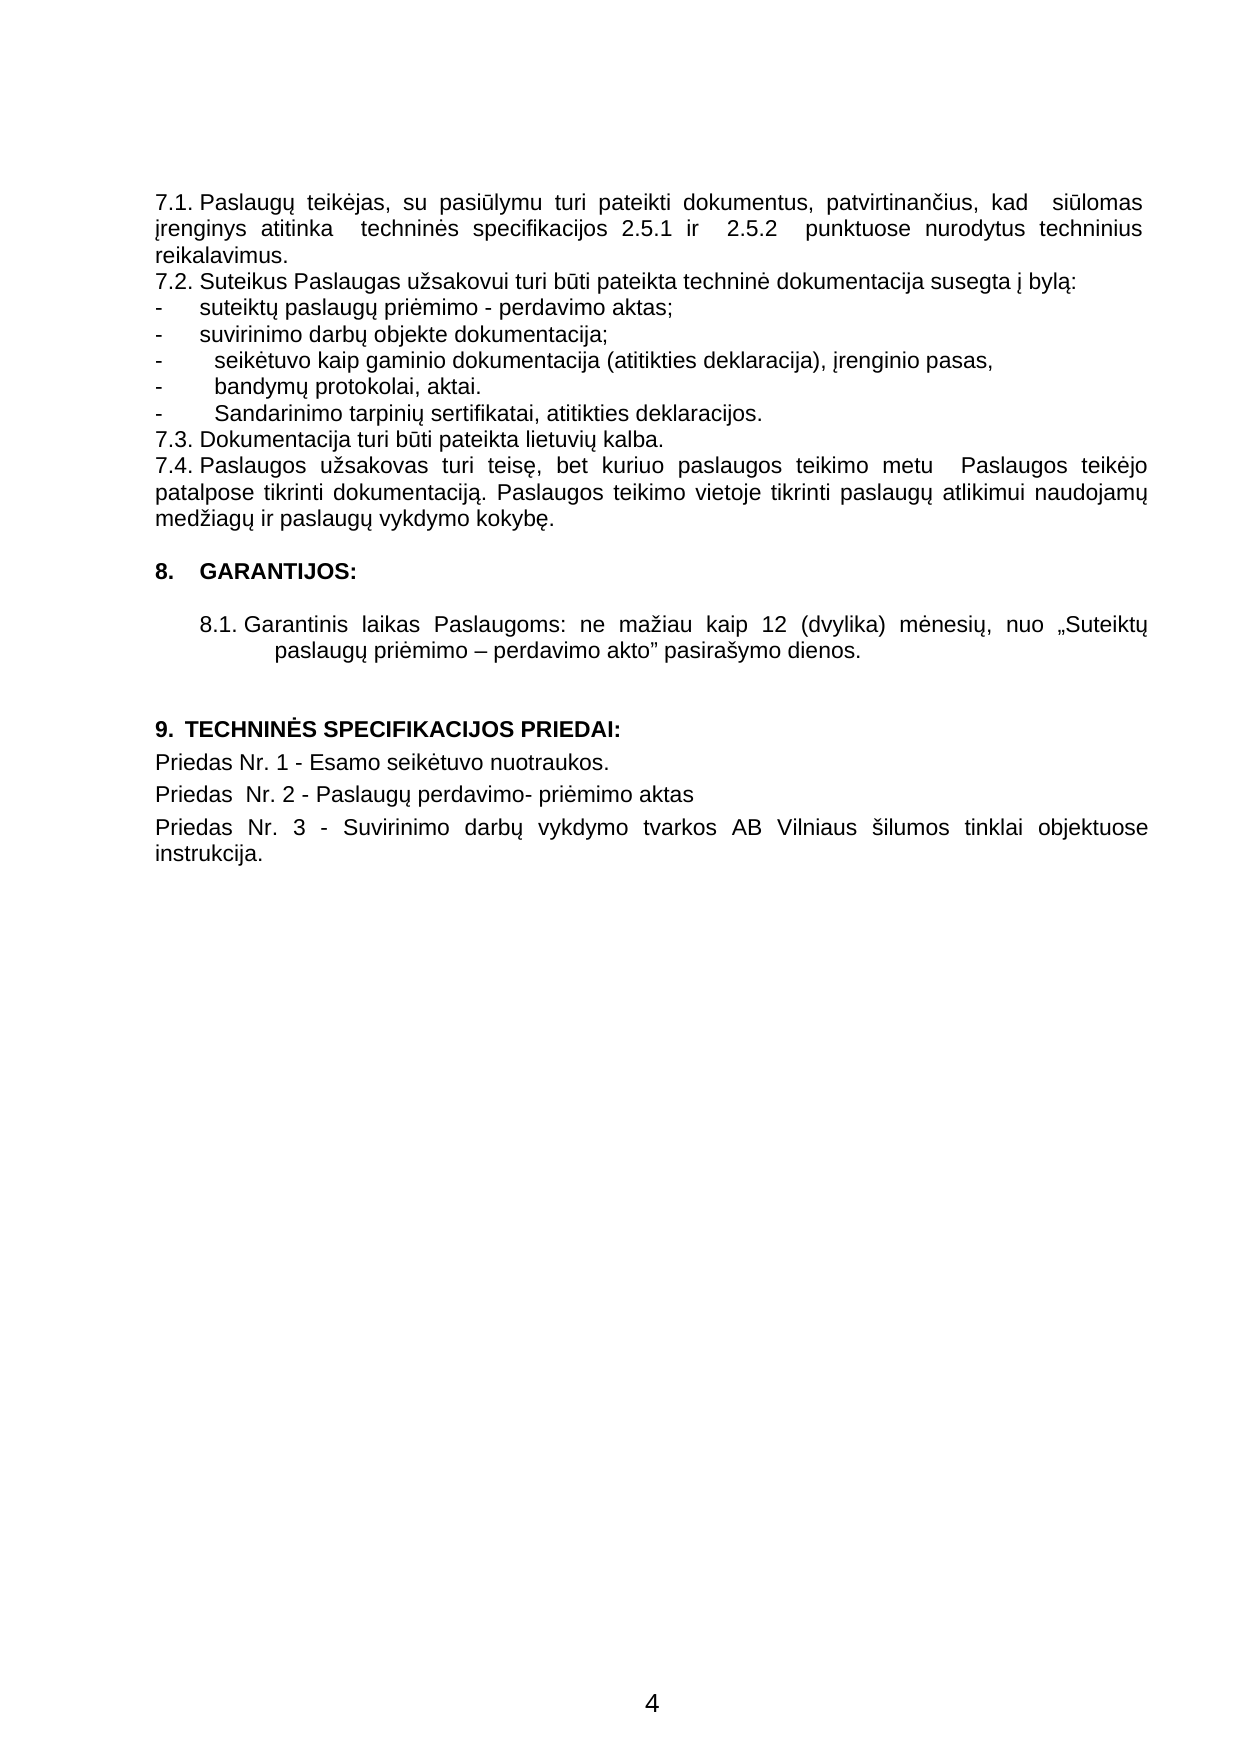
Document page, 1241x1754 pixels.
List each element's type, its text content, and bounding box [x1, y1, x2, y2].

list suvirinimo darbų objekte dokumentacija; [155, 321, 1149, 347]
list Paslaugos užsakovas turi teisę, bet kuriuo paslaugos teikimo metu Paslaugos teikėjo patalpose tikrinti dokumentaciją. Paslaugos teikimo vietoje tikrinti paslaugų atlikimui naudojamų medžiagų ir paslaugų vykdymo kokybę. [155, 452, 1149, 531]
list Garantinis laikas Paslaugoms: ne mažiau kaip 12 (dvylika) mėnesių, nuo „Suteiktų paslaugų priėmimo – perdavimo akto” pasirašymo dienos. [199, 611, 1149, 663]
list Paslaugų teikėjas, su pasiūlymu turi pateikti dokumentus, patvirtinančius, kad siūlomas įrenginys atitinka techninės specifikacijos 2.5.1 ir 2.5.2 punktuose nurodytus techninius reikalavimus. [155, 189, 1143, 268]
list GARANTIJOS: [155, 558, 1149, 584]
list TECHNINĖS SPECIFIKACIJOS PRIEDAI: [155, 716, 1149, 742]
list seikėtuvo kaip gaminio dokumentacija (atitikties deklaracija), įrenginio pasas, [155, 347, 1149, 373]
text Priedas Nr. 2 - Paslaugų perdavimo- priėmimo aktas [155, 781, 1149, 807]
list Suteikus Paslaugas užsakovui turi būti pateikta techninė dokumentacija susegta į bylą: [155, 268, 1143, 294]
text Priedas Nr. 3 - Suvirinimo darbų vykdymo tvarkos AB Vilniaus šilumos tinklai objektuose instrukcija. [155, 814, 1149, 866]
list Dokumentacija turi būti pateikta lietuvių kalba. [155, 426, 1149, 452]
text Priedas Nr. 1 - Esamo seikėtuvo nuotraukos. [155, 748, 1149, 775]
list Sandarinimo tarpinių sertifikatai, atitikties deklaracijos. [155, 400, 1149, 426]
list bandymų protokolai, aktai. [155, 373, 1149, 400]
list suteiktų paslaugų priėmimo - perdavimo aktas; [155, 294, 1149, 321]
